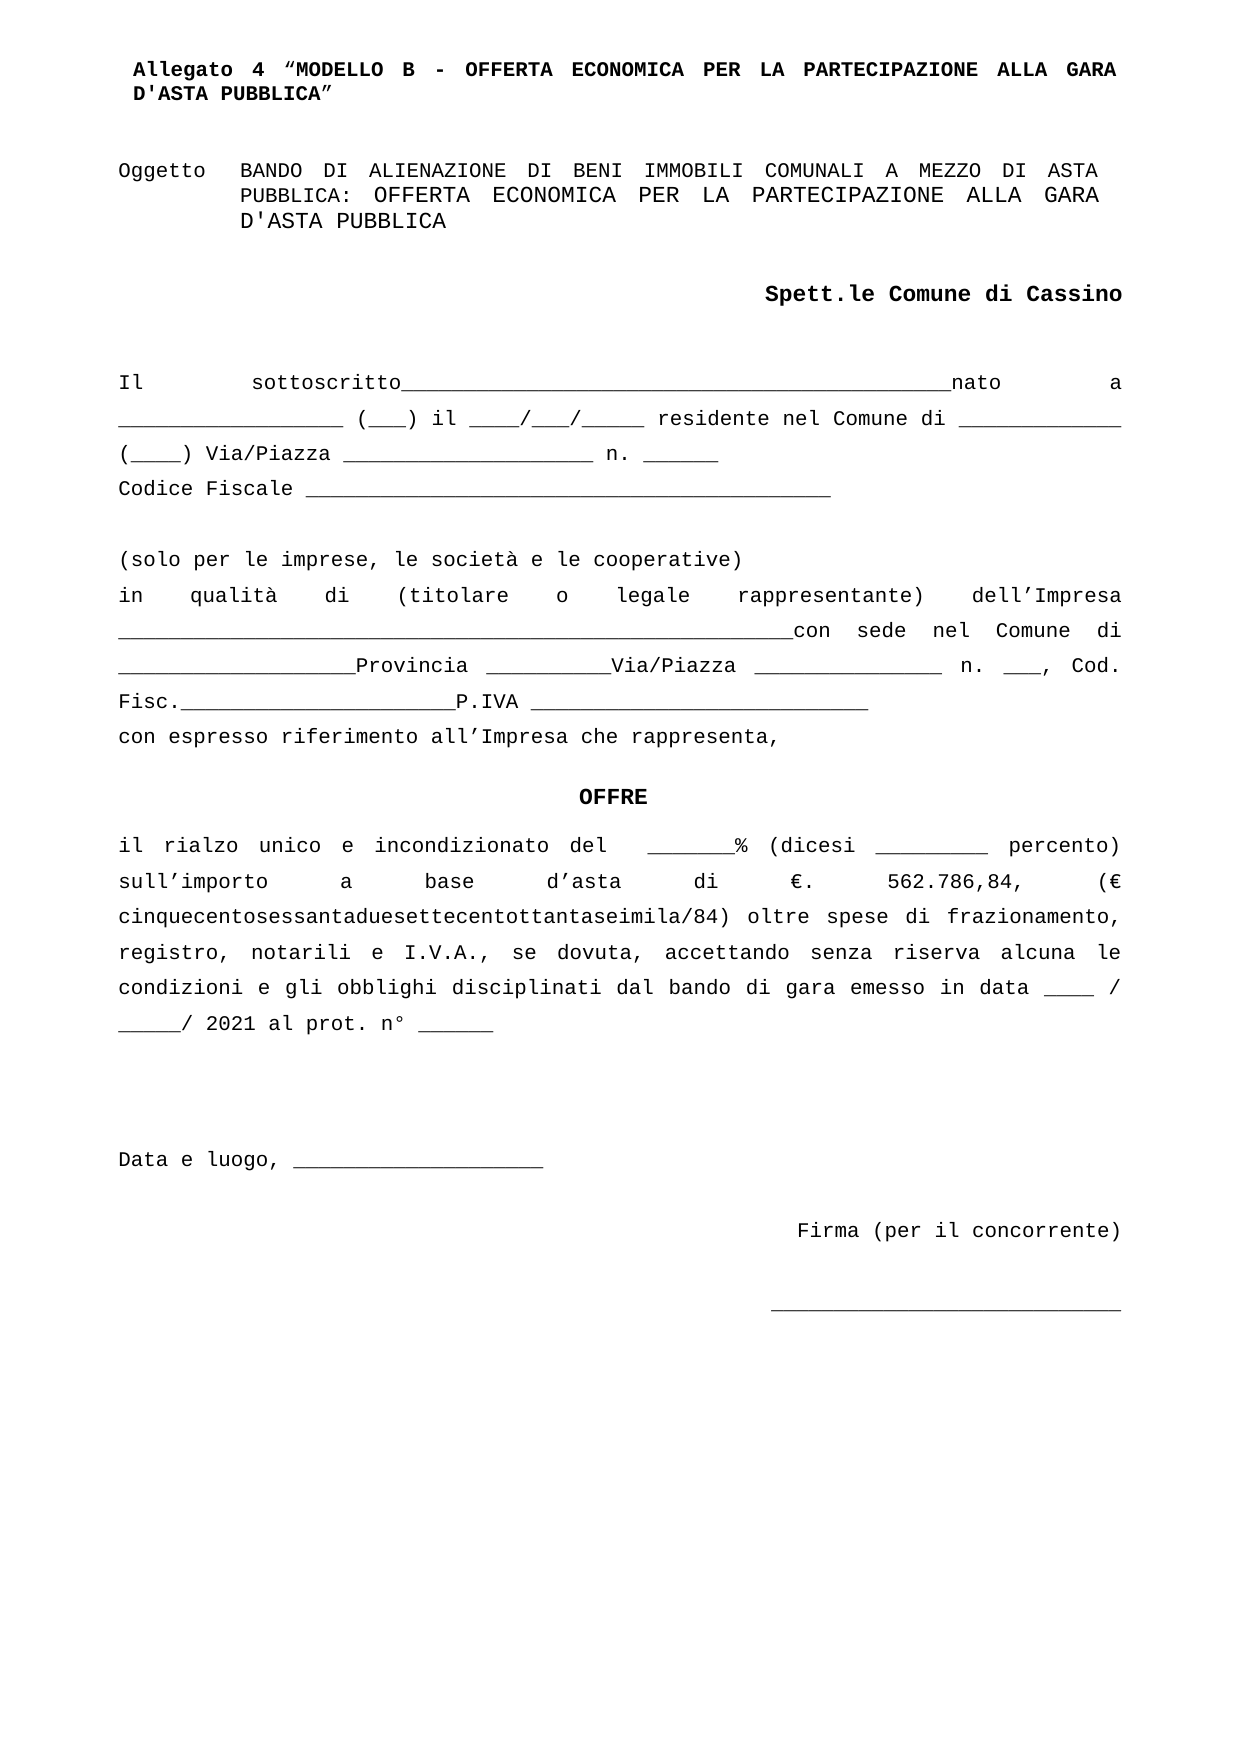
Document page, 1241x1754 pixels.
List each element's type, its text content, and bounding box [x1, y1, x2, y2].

text ____________________________ [650, 1292, 1122, 1339]
text Spett.le Comune di Cassino [709, 283, 1122, 308]
text Codice Fiscale __________________________________________ (solo per le imprese, le società e le cooperative) in qualità di (titolare o legale rappresentante) dell’Impresa ______________________________________________________con sede nel Comune di ___________________Provincia __________Via/Piazza _______________ n. ___, Cod. Fisc.______________________P.IVA ___________________________ con espresso riferimento all’Impresa che rappresenta, [118, 478, 1122, 750]
text Data e luogo, ____________________ [118, 1149, 1122, 1173]
table_header Oggetto [107, 160, 228, 235]
text Il sottoscritto____________________________________________nato a __________________ (___) il ____/___/_____ residente nel Comune di _____________ (____) Via/Piazza ____________________ n. ______ [118, 334, 1122, 467]
text Firma (per il concorrente) [118, 1220, 1122, 1268]
text il rialzo unico e incondizionato del _______% (dicesi _________ percento) sull’importo a base d’asta di €. 562.786,84, (€ cinquecentosessantaduesettecentottantaseimila/84) oltre spese di frazionamento, registro, notarili e I.V.A., se dovuta, accettando senza riserva alcuna le condizioni e gli obblighi disciplinati dal bando di gara emesso in data ____ / _____/ 2021 al prot. n° ______ [118, 835, 1122, 1036]
text OFFRE [118, 762, 1122, 835]
table_header BANDO DI ALIENAZIONE DI BENI IMMOBILI COMUNALI A MEZZO DI ASTA PUBBLICA: OFFERTA ECONOMICA PER LA PARTECIPAZIONE ALLA GARA D'ASTA PUBBLICA [229, 160, 1110, 235]
